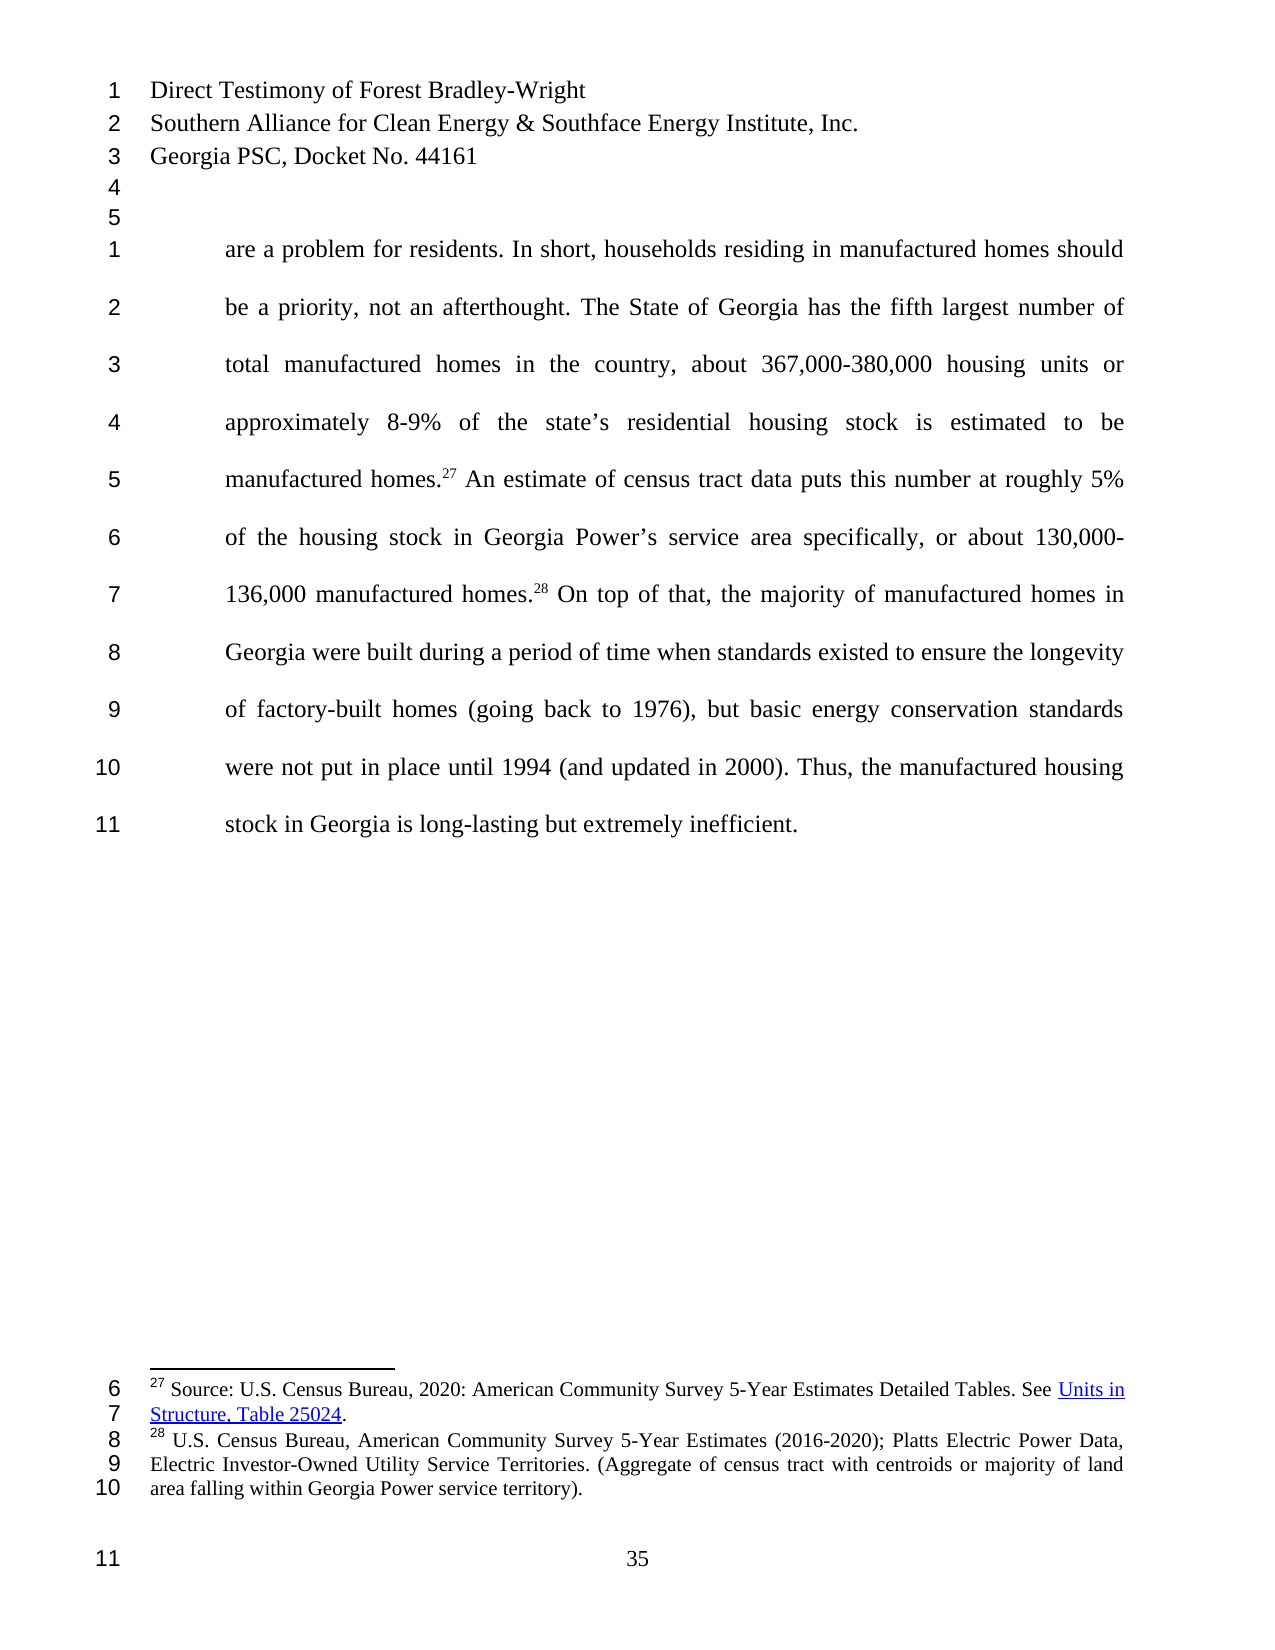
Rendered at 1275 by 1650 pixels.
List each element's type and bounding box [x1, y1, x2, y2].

text [150, 234, 1125, 838]
